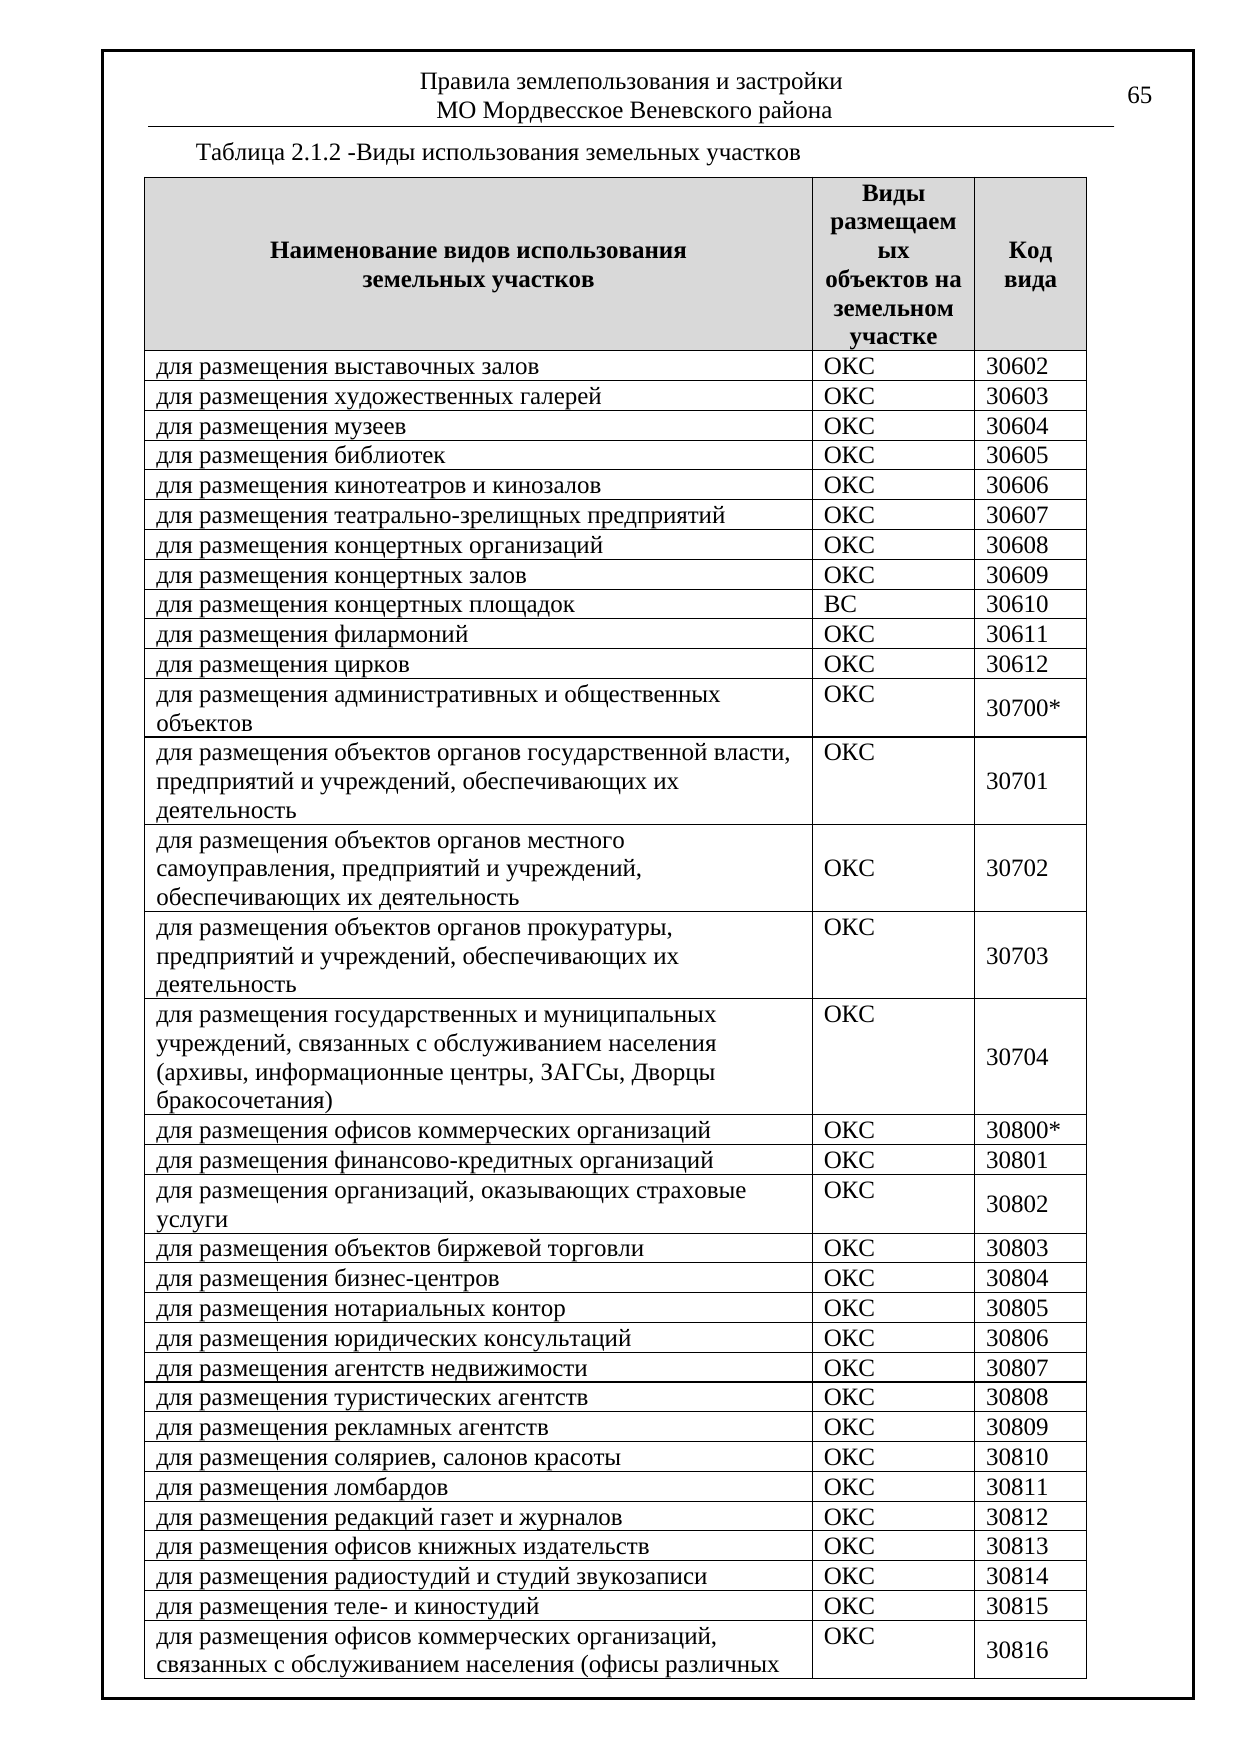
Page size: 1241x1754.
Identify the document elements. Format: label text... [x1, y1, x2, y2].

table_cell ОКС [813, 1383, 974, 1411]
table_cell для размещения объектов органов прокуратуры, предприятий и учреждений, обеспечивающих их деятельность [145, 912, 812, 998]
table_cell ОКС [813, 679, 974, 736]
table_cell для размещения филармоний [145, 619, 812, 648]
table_header [812, 127, 974, 177]
table_cell для размещения организаций, оказывающих страховые услуги [145, 1175, 812, 1232]
table_cell ОКС [813, 351, 974, 380]
table_cell ОКС [813, 1263, 974, 1292]
table_cell 30704 [975, 999, 1086, 1114]
table_cell для размещения редакций газет и журналов [145, 1502, 812, 1530]
table_cell ОКС [813, 1472, 974, 1501]
table_cell 30810 [975, 1442, 1086, 1471]
table_cell ОКС [813, 1115, 974, 1144]
table_cell для размещения объектов органов местного самоуправления, предприятий и учреждений, обеспечивающих их деятельность [145, 825, 812, 911]
table_cell Наименование видов использования земельных участков [145, 178, 812, 350]
table_cell ОКС [813, 1412, 974, 1441]
table_cell 30701 [975, 738, 1086, 824]
table_cell для размещения концертных площадок [145, 590, 812, 618]
table_cell для размещения библиотек [145, 441, 812, 469]
table_cell для размещения кинотеатров и кинозалов [145, 470, 812, 499]
table_cell 30800* [975, 1115, 1086, 1144]
table_cell 30806 [975, 1323, 1086, 1352]
table_cell 30802 [975, 1175, 1086, 1232]
table_cell 30610 [975, 590, 1086, 618]
table_cell для размещения нотариальных контор [145, 1293, 812, 1322]
table_cell для размещения рекламных агентств [145, 1412, 812, 1441]
table_cell 30606 [975, 470, 1086, 499]
table_cell ОКС [813, 649, 974, 678]
table_cell для размещения государственных и муниципальных учреждений, связанных с обслуживанием населения (архивы, информационные центры, ЗАГСы, Дворцы бракосочетания) [145, 999, 812, 1114]
table_cell 30605 [975, 441, 1086, 469]
table_cell ОКС [813, 1531, 974, 1560]
table_cell ОКС [813, 738, 974, 824]
table_cell ОКС [813, 619, 974, 648]
table_cell 30609 [975, 560, 1086, 588]
table_cell 30805 [975, 1293, 1086, 1322]
table_cell ОКС [813, 1442, 974, 1471]
table_cell 30702 [975, 825, 1086, 911]
table_cell 30608 [975, 530, 1086, 559]
table_cell для размещения объектов биржевой торговли [145, 1234, 812, 1262]
table_cell ВС [813, 590, 974, 618]
table_cell для размещения теле- и киностудий [145, 1591, 812, 1620]
table_cell 30808 [975, 1383, 1086, 1411]
table_cell ОКС [813, 825, 974, 911]
table_cell 30703 [975, 912, 1086, 998]
table_cell 30803 [975, 1234, 1086, 1262]
table_cell для размещения концертных залов [145, 560, 812, 588]
table_cell ОКС [813, 470, 974, 499]
table_cell для размещения соляриев, салонов красоты [145, 1442, 812, 1471]
table_cell ОКС [813, 500, 974, 529]
table_cell 30612 [975, 649, 1086, 678]
table_cell 30811 [975, 1472, 1086, 1501]
table_cell 30816 [975, 1621, 1086, 1678]
table_cell ОКС [813, 441, 974, 469]
table_cell ОКС [813, 1591, 974, 1620]
table_cell ОКС [813, 1502, 974, 1530]
table_cell для размещения цирков [145, 649, 812, 678]
table_cell ОКС [813, 411, 974, 439]
table_cell для размещения выставочных залов [145, 351, 812, 380]
table_cell ОКС [813, 1323, 974, 1352]
table_cell для размещения офисов коммерческих организаций, связанных с обслуживанием населения (офисы различных фирм, компаний, организаций и т.п.) [145, 1621, 812, 1678]
table_cell ОКС [813, 1353, 974, 1381]
table_cell для размещения бизнес-центров [145, 1263, 812, 1292]
table_cell 30813 [975, 1531, 1086, 1560]
table_cell 30804 [975, 1263, 1086, 1292]
table_cell для размещения художественных галерей [145, 381, 812, 410]
table_cell 30814 [975, 1561, 1086, 1590]
table_cell 30611 [975, 619, 1086, 648]
table_cell 30801 [975, 1145, 1086, 1174]
table_cell ОКС [813, 530, 974, 559]
table_header [975, 127, 1086, 177]
table_cell ОКС [813, 1145, 974, 1174]
table_cell ОКС [813, 381, 974, 410]
table_cell 30812 [975, 1502, 1086, 1530]
table_cell для размещения административных и общественных объектов [145, 679, 812, 736]
table_cell 30603 [975, 381, 1086, 410]
table_cell для размещения ломбардов [145, 1472, 812, 1501]
table_cell ОКС [813, 912, 974, 998]
table_cell Виды размещаемых объектов на земельном участке [813, 178, 974, 350]
table_cell 30607 [975, 500, 1086, 529]
table_cell для размещения театрально-зрелищных предприятий [145, 500, 812, 529]
table_cell ОКС [813, 1293, 974, 1322]
table_cell ОКС [813, 1175, 974, 1232]
table_cell ОКС [813, 1621, 974, 1678]
table_cell для размещения туристических агентств [145, 1383, 812, 1411]
table_cell для размещения агентств недвижимости [145, 1353, 812, 1381]
table_cell для размещения офисов книжных издательств [145, 1531, 812, 1560]
table_cell 30602 [975, 351, 1086, 380]
table_header Таблица 2.1.2 -Виды использования земельных участков [145, 127, 812, 177]
table_cell ОКС [813, 560, 974, 588]
table_cell 30815 [975, 1591, 1086, 1620]
table_cell для размещения радиостудий и студий звукозаписи [145, 1561, 812, 1590]
table_cell 30604 [975, 411, 1086, 439]
table_cell для размещения объектов органов государственной власти, предприятий и учреждений, обеспечивающих их деятельность [145, 738, 812, 824]
table_cell ОКС [813, 1234, 974, 1262]
table_cell для размещения офисов коммерческих организаций [145, 1115, 812, 1144]
table_cell ОКС [813, 1561, 974, 1590]
table_cell 30809 [975, 1412, 1086, 1441]
table_cell Код вида [975, 178, 1086, 350]
table_cell для размещения музеев [145, 411, 812, 439]
table_cell ОКС [813, 999, 974, 1114]
table_cell 30700* [975, 679, 1086, 736]
table_cell 30807 [975, 1353, 1086, 1381]
table_cell для размещения финансово-кредитных организаций [145, 1145, 812, 1174]
table_cell для размещения концертных организаций [145, 530, 812, 559]
table_cell для размещения юридических консультаций [145, 1323, 812, 1352]
